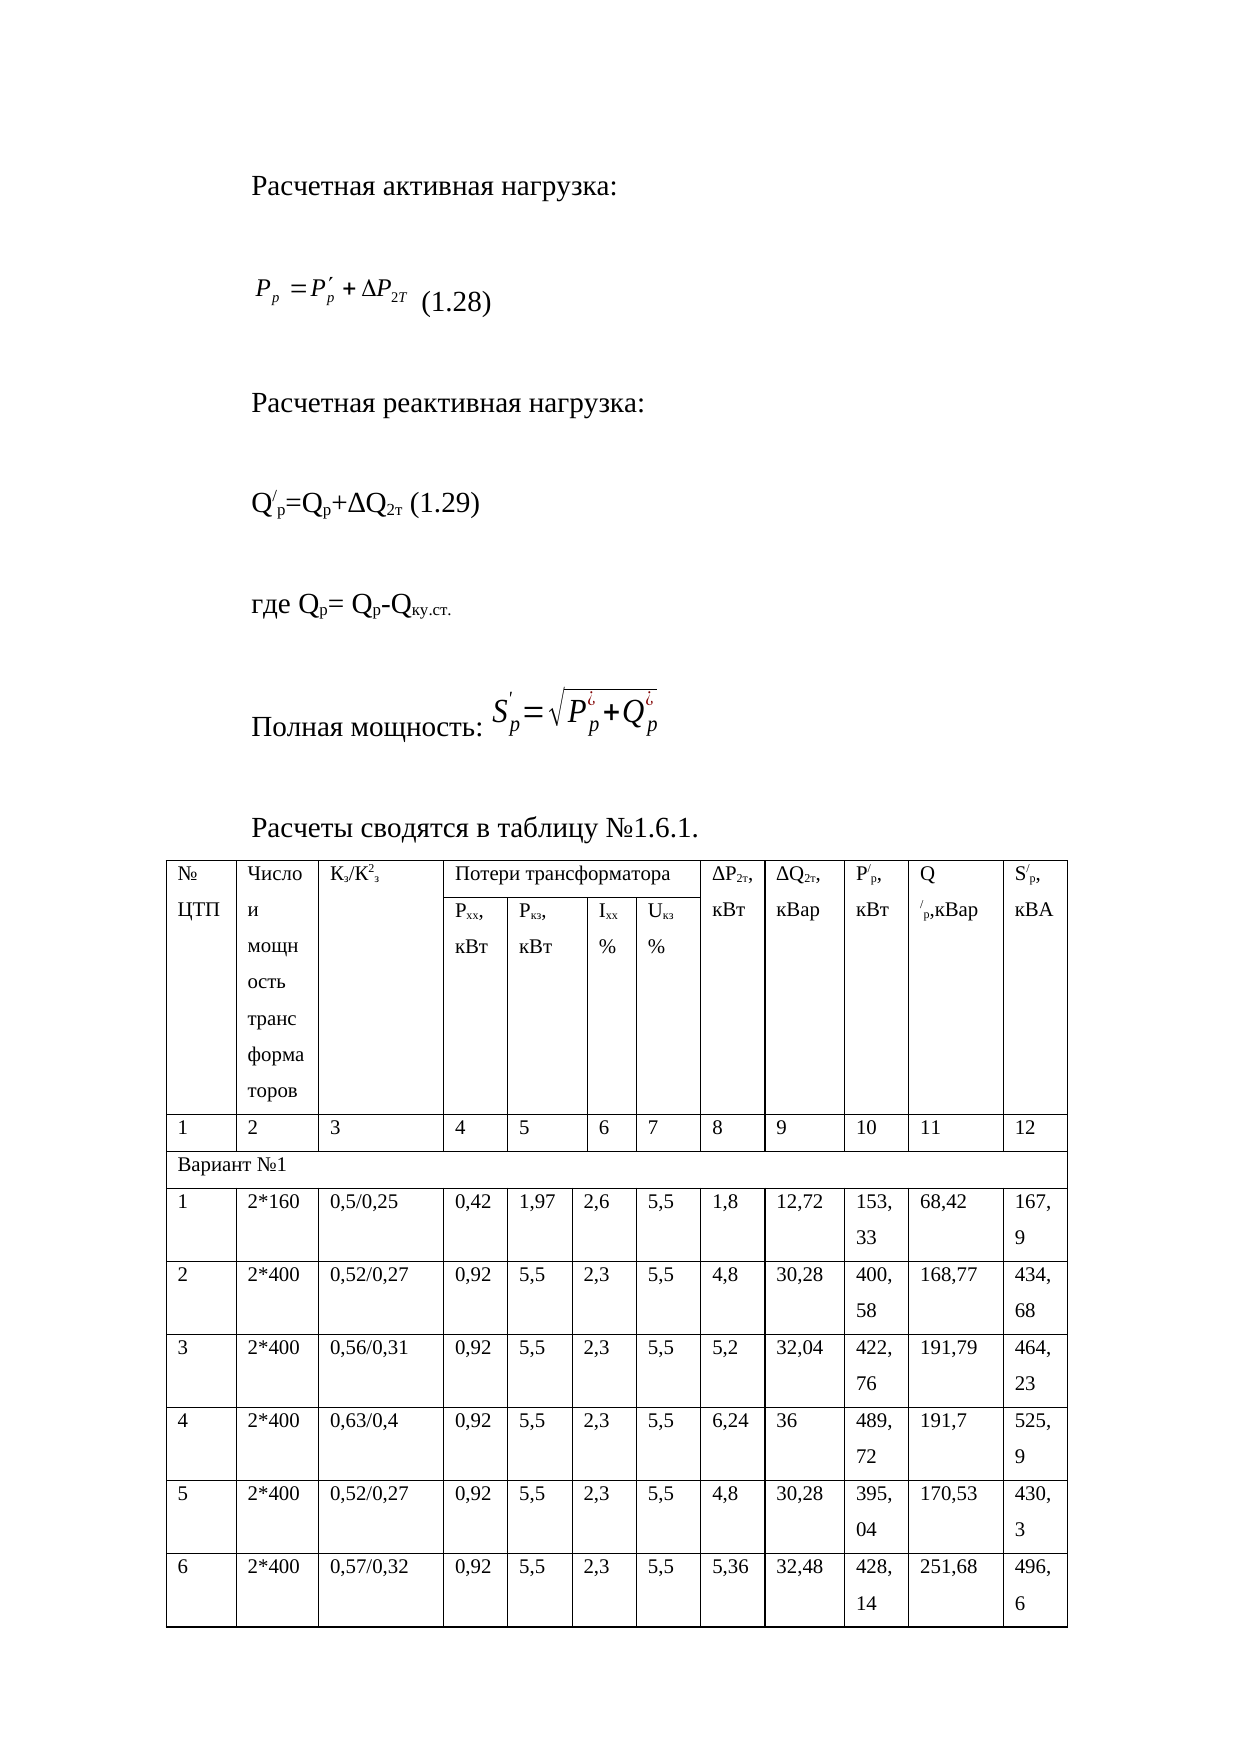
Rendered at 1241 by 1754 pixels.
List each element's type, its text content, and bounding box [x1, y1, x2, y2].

text Расчеты сводятся в таблицу №1.6.1. [177, 810, 1152, 843]
table_cell 5,5 [508, 1262, 572, 1334]
table_cell 2 [237, 1115, 318, 1151]
table_header ∆Р2т, кВт [701, 861, 764, 1113]
table_cell 0,92 [444, 1262, 507, 1334]
table_cell 0,57/0,32 [319, 1554, 443, 1626]
table_cell 5,5 [637, 1335, 700, 1407]
table_cell 2*400 [237, 1408, 318, 1480]
table_cell Рхх, кВт [444, 898, 507, 1113]
table_cell Ркз, кВт [508, 898, 587, 1113]
table_cell 3 [319, 1115, 443, 1151]
table_cell 5,36 [701, 1554, 764, 1626]
table_cell 30,28 [766, 1481, 844, 1553]
table_cell 0,56/0,31 [319, 1335, 443, 1407]
table_cell 1 [167, 1115, 236, 1151]
table_cell 4,8 [701, 1481, 764, 1553]
table_cell 12,72 [766, 1189, 844, 1261]
table_cell 5,5 [637, 1189, 700, 1261]
table_cell 167,9 [1004, 1189, 1067, 1261]
table_cell 0,52/0,27 [319, 1262, 443, 1334]
table_cell 2*160 [237, 1189, 318, 1261]
table_cell 5 [167, 1481, 236, 1553]
table_header Q/р,кВар [909, 861, 1003, 1113]
table_cell 2*400 [237, 1481, 318, 1553]
table_cell 430,3 [1004, 1481, 1067, 1553]
table_cell 68,42 [909, 1189, 1003, 1261]
table_cell 2,3 [573, 1554, 636, 1626]
table_cell 5,5 [508, 1554, 572, 1626]
table_cell 5,5 [637, 1481, 700, 1553]
table_cell 0,63/0,4 [319, 1408, 443, 1480]
table_cell 0,92 [444, 1554, 507, 1626]
table_cell Вариант №1 [167, 1152, 1067, 1188]
table_cell 6 [588, 1115, 636, 1151]
table_cell 5,5 [637, 1408, 700, 1480]
table_cell 32,04 [766, 1335, 844, 1407]
text Полная мощность: [177, 687, 1152, 743]
table_cell 2*400 [237, 1335, 318, 1407]
table_cell 5,5 [508, 1408, 572, 1480]
table_cell 191,79 [909, 1335, 1003, 1407]
table_cell 2*400 [237, 1554, 318, 1626]
table_cell 0,5/0,25 [319, 1189, 443, 1261]
table_cell 428,14 [845, 1554, 908, 1626]
text Расчетная реактивная нагрузка: [177, 385, 1152, 418]
text Расчетная активная нагрузка: [177, 168, 1152, 202]
table_cell 170,53 [909, 1481, 1003, 1553]
table_cell 1,97 [508, 1189, 572, 1261]
table_header Кз/К2з [319, 861, 443, 1113]
table_cell 10 [845, 1115, 908, 1151]
table_cell 496,6 [1004, 1554, 1067, 1626]
table_cell 1 [167, 1189, 236, 1261]
table_cell 525,9 [1004, 1408, 1067, 1480]
table_cell 0,42 [444, 1189, 507, 1261]
table_cell 32,48 [766, 1554, 844, 1626]
table_cell 3 [167, 1335, 236, 1407]
table_cell 5,5 [508, 1335, 572, 1407]
table_cell 422,76 [845, 1335, 908, 1407]
table_cell 0,92 [444, 1481, 507, 1553]
table_cell 4,8 [701, 1262, 764, 1334]
text где Qр= Qр-Qку.ст. [177, 586, 1152, 619]
table_cell 191,7 [909, 1408, 1003, 1480]
table_cell 12 [1004, 1115, 1067, 1151]
table_cell 2,6 [573, 1189, 636, 1261]
table_cell 5,2 [701, 1335, 764, 1407]
table_cell 2*400 [237, 1262, 318, 1334]
table_cell 4 [167, 1408, 236, 1480]
table_cell 489,72 [845, 1408, 908, 1480]
table_cell 5 [508, 1115, 587, 1151]
table_cell 5,5 [637, 1554, 700, 1626]
table_cell 2,3 [573, 1262, 636, 1334]
table_cell 5,5 [508, 1481, 572, 1553]
table_cell 7 [637, 1115, 700, 1151]
table_cell 0,92 [444, 1408, 507, 1480]
table_cell 36 [766, 1408, 844, 1480]
table_header Р/р, кВт [845, 861, 908, 1113]
table_header S/р, кВА [1004, 861, 1067, 1113]
table_cell 2 [167, 1262, 236, 1334]
table_cell 251,68 [909, 1554, 1003, 1626]
table_cell 395,04 [845, 1481, 908, 1553]
table_cell 6,24 [701, 1408, 764, 1480]
table_header № ЦТП [167, 861, 236, 1113]
table_cell 2,3 [573, 1335, 636, 1407]
table_cell 6 [167, 1554, 236, 1626]
table_cell 2,3 [573, 1408, 636, 1480]
table_cell 4 [444, 1115, 507, 1151]
table_cell 2,3 [573, 1481, 636, 1553]
table_cell 168,77 [909, 1262, 1003, 1334]
table_cell 400,58 [845, 1262, 908, 1334]
table_cell 0,92 [444, 1335, 507, 1407]
table_cell 464,23 [1004, 1335, 1067, 1407]
table_cell 9 [766, 1115, 844, 1151]
table_header ∆Q2т, кВар [766, 861, 844, 1113]
text (1.28) [177, 269, 1152, 318]
table_cell 30,28 [766, 1262, 844, 1334]
table_cell 5,5 [637, 1262, 700, 1334]
table_cell 1,8 [701, 1189, 764, 1261]
table_cell 11 [909, 1115, 1003, 1151]
table_cell Ixx % [588, 898, 636, 1113]
table_cell 153,33 [845, 1189, 908, 1261]
table_cell 434,68 [1004, 1262, 1067, 1334]
table_header Число и мощность трансформаторов [237, 861, 318, 1113]
table_cell Uкз % [637, 898, 700, 1113]
table_cell 8 [701, 1115, 764, 1151]
text Q/р=Qр+∆Q2т (1.29) [177, 485, 1152, 519]
table_cell 0,52/0,27 [319, 1481, 443, 1553]
table_header Потери трансформатора [444, 861, 700, 897]
